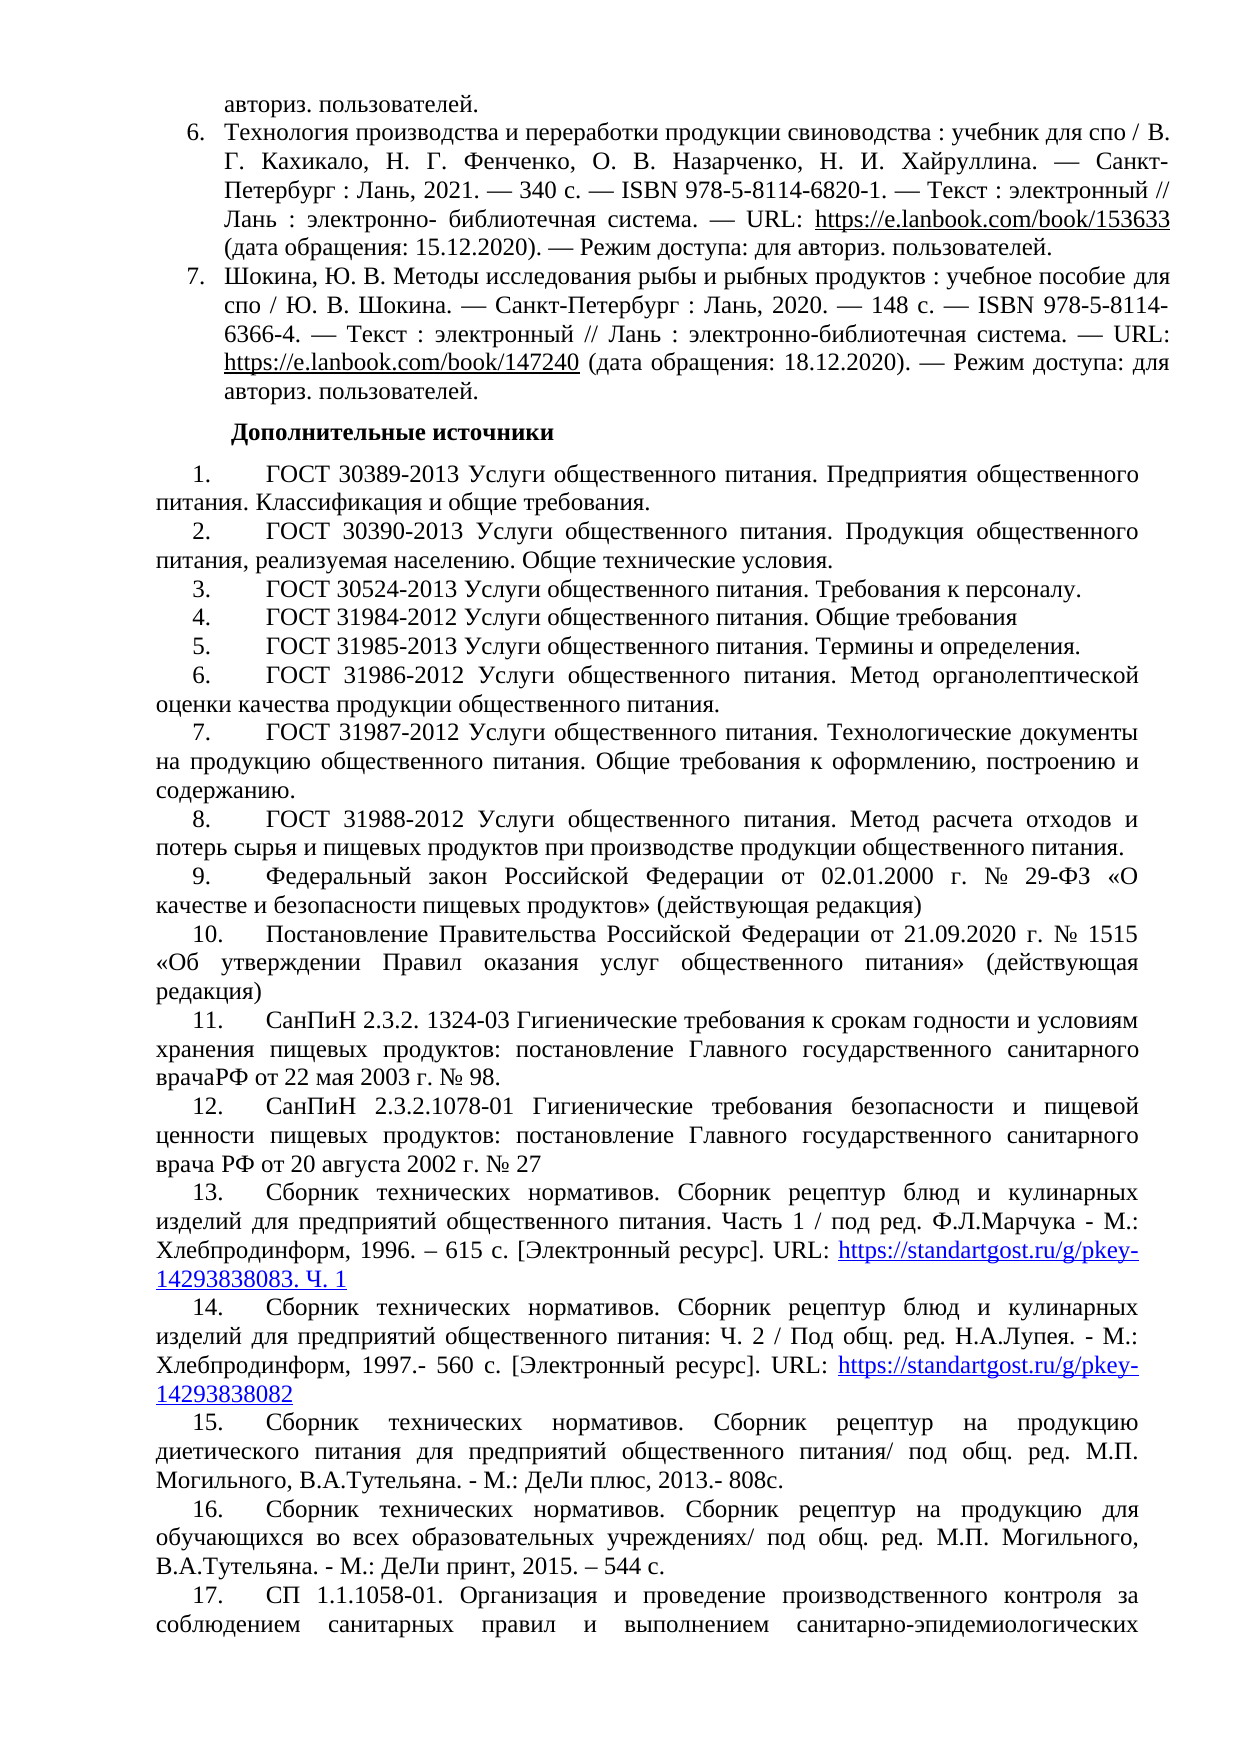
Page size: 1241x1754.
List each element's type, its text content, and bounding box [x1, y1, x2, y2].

list ГОСТ 30389-2013 Услуги общественного питания. Предприятия общественного питания. Классификация и общие требования. [156, 459, 1139, 516]
list СанПиН 2.3.2. 1324-03 Гигиенические требования к срокам годности и условиям хранения пищевых продуктов: постановление Главного государственного санитарного врачаРФ от 22 мая 2003 г. № 98. [156, 1005, 1139, 1091]
list ГОСТ 31985-2013 Услуги общественного питания. Термины и определения. [156, 631, 1139, 660]
list ГОСТ 31988-2012 Услуги общественного питания. Метод расчета отходов и потерь сырья и пищевых продуктов при производстве продукции общественного питания. [156, 804, 1139, 861]
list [156, 1580, 1139, 1637]
list Шокина, Ю. В. Методы исследования рыбы и рыбных продуктов : учебное пособие для спо / Ю. В. Шокина. — Санкт-Петербург : Лань, 2020. — 148 с. — ISBN 978-5-8114-6366-4. — Текст : электронный // Лань : электронно-библиотечная система. — URL: https://e.lanbook.com/book/147240 (дата обращения: 18.12.2020). — Режим доступа: для авториз. пользователей. [186, 261, 1170, 405]
list ГОСТ 31986-2012 Услуги общественного питания. Метод органолептической оценки качества продукции общественного питания. [156, 660, 1139, 717]
list ГОСТ 30390-2013 Услуги общественного питания. Продукция общественного питания, реализуемая населению. Общие технические условия. [156, 516, 1139, 574]
list ГОСТ 31987-2012 Услуги общественного питания. Технологические документы на продукцию общественного питания. Общие требования к оформлению, построению и содержанию. [156, 717, 1139, 804]
text Дополнительные источники [231, 417, 1181, 446]
list Сборник технических нормативов. Сборник рецептур блюд и кулинарных изделий для предприятий общественного питания. Часть 1 / под ред. Ф.Л.Марчука - М.: Хлебпродинформ, 1996. – 615 с. [Электронный ресурс]. URL: https://standartgost.ru/g/pkey- 14293838083. Ч. 1 [156, 1177, 1139, 1292]
list ГОСТ 30524-2013 Услуги общественного питания. Требования к персоналу. [156, 574, 1139, 602]
list Сборник технических нормативов. Сборник рецептур на продукцию для обучающихся во всех образовательных учреждениях/ под общ. ред. М.П. Могильного, В.А.Тутельяна. - М.: ДеЛи принт, 2015. – 544 с. [156, 1494, 1139, 1580]
list Постановление Правительства Российской Федерации от 21.09.2020 г. № 1515 «Об утверждении Правил оказания услуг общественного питания» (действующая редакция) [156, 919, 1139, 1005]
list Федеральный закон Российской Федерации от 02.01.2000 г. № 29-ФЗ «О качестве и безопасности пищевых продуктов» (действующая редакция) [156, 861, 1139, 919]
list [224, 89, 1170, 117]
list Сборник технических нормативов. Сборник рецептур на продукцию диетического питания для предприятий общественного питания/ под общ. ред. М.П. Могильного, В.А.Тутельяна. - М.: ДеЛи плюс, 2013.- 808с. [156, 1407, 1139, 1494]
list Сборник технических нормативов. Сборник рецептур блюд и кулинарных изделий для предприятий общественного питания: Ч. 2 / Под общ. ред. Н.А.Лупея. - М.: Хлебпродинформ, 1997.- 560 с. [Электронный ресурс]. URL: https://standartgost.ru/g/pkey- 14293838082 [156, 1292, 1139, 1407]
list СанПиН 2.3.2.1078-01 Гигиенические требования безопасности и пищевой ценности пищевых продуктов: постановление Главного государственного санитарного врача РФ от 20 августа 2002 г. № 27 [156, 1091, 1139, 1177]
list ГОСТ 31984-2012 Услуги общественного питания. Общие требования [156, 602, 1139, 631]
list Технология производства и переработки продукции свиноводства : учебник для спо / В. Г. Кахикало, Н. Г. Фенченко, О. В. Назарченко, Н. И. Хайруллина. — Санкт-Петербург : Лань, 2021. — 340 с. — ISBN 978-5-8114-6820-1. — Текст : электронный // Лань : электронно- библиотечная система. — URL: https://e.lanbook.com/book/153633 (дата обращения: 15.12.2020). — Режим доступа: для авториз. пользователей. [186, 117, 1170, 261]
